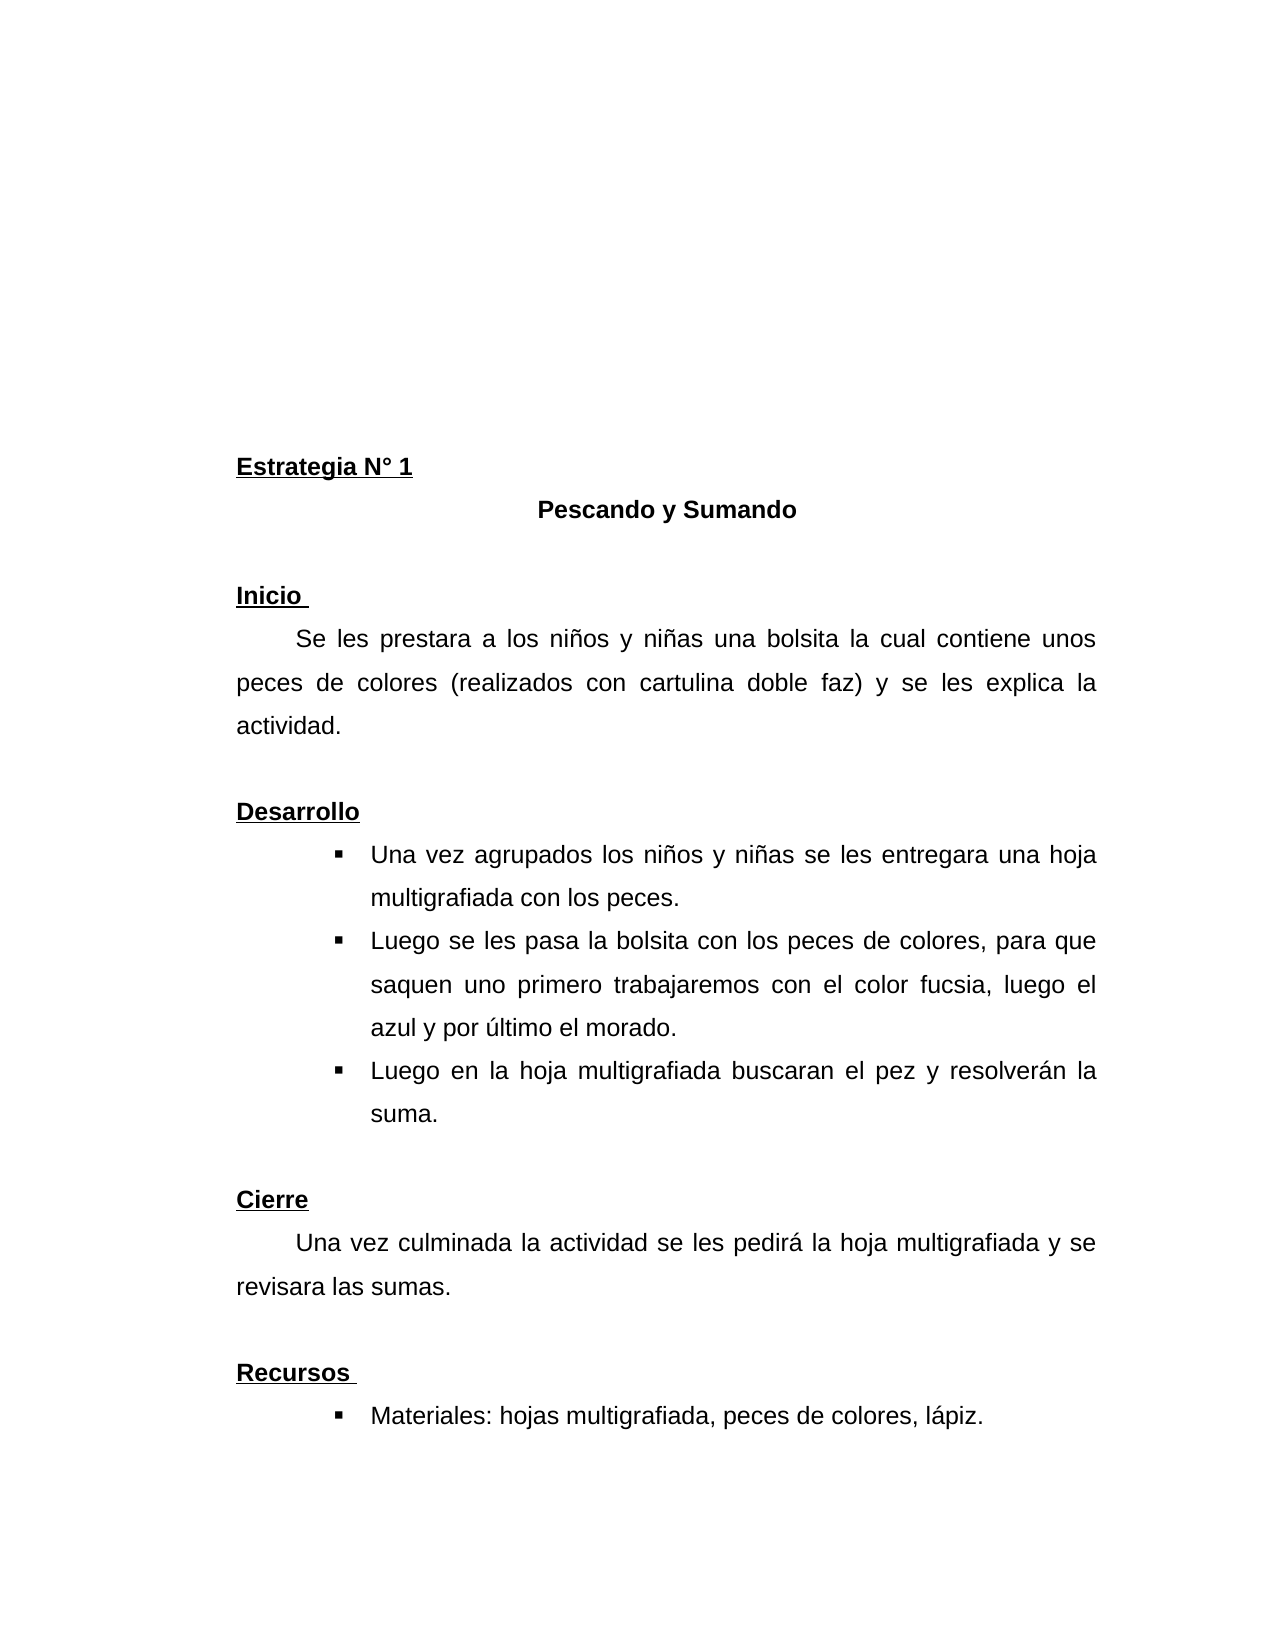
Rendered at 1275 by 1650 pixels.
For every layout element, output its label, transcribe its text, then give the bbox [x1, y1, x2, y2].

text Cierre [236, 1185, 1098, 1214]
list Materiales: hojas multigrafiada, peces de colores, lápiz. [333, 1401, 1098, 1430]
text Pescando y Sumando [236, 495, 1098, 524]
text Una vez culminada la actividad se les pedirá la hoja multigrafiada y se revisara las sumas. [236, 1228, 1098, 1300]
list Luego se les pasa la bolsita con los peces de colores, para que saquen uno primero trabajaremos con el color fucsia, luego el azul y por último el morado. [333, 926, 1098, 1041]
text Desarrollo [236, 797, 1098, 826]
list Una vez agrupados los niños y niñas se les entregara una hoja multigrafiada con los peces. [333, 840, 1098, 912]
text Recursos [236, 1358, 1098, 1387]
list Luego en la hoja multigrafiada buscaran el pez y resolverán la suma. [333, 1056, 1098, 1128]
text Inicio [236, 581, 1098, 610]
text Estrategia N° 1 [236, 452, 1098, 481]
text Se les prestara a los niños y niñas una bolsita la cual contiene unos peces de colores (realizados con cartulina doble faz) y se les explica la actividad. [236, 624, 1098, 739]
